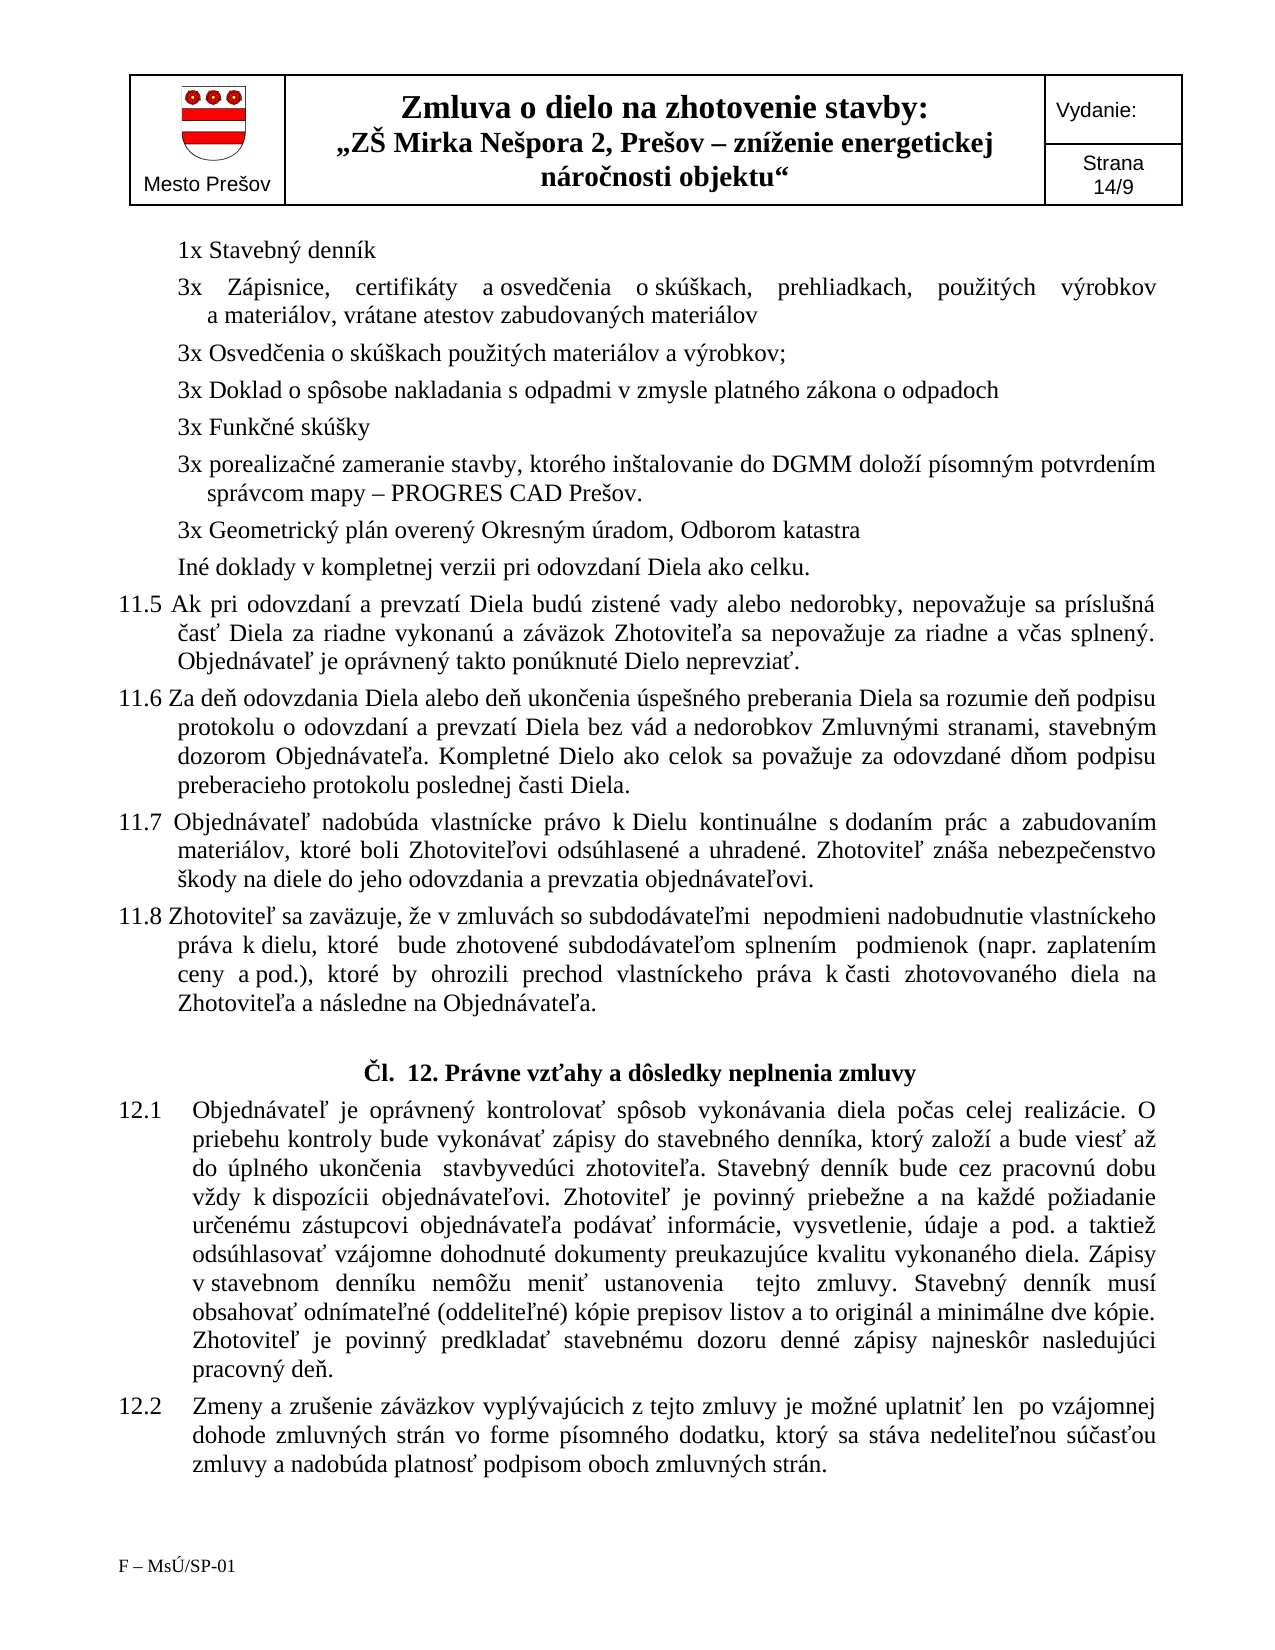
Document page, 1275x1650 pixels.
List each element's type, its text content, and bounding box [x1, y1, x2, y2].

text 3x Doklad o spôsobe nakladania s odpadmi v zmysle platného zákona o odpadoch [177, 375, 1157, 403]
text 12.2 Zmeny a zrušenie záväzkov vyplývajúcich z tejto zmluvy je možné uplatniť len po vzájomnej dohode zmluvných strán vo forme písomného dodatku, ktorý sa stáva nedeliteľnou súčasťou zmluvy a nadobúda platnosť podpisom oboch zmluvných strán. [118, 1391, 1157, 1477]
text 11.6 Za deň odovzdania Diela alebo deň ukončenia úspešného preberania Diela sa rozumie deň podpisu protokolu o odovzdaní a prevzatí Diela bez vád a nedorobkov Zmluvnými stranami, stavebným dozorom Objednávateľa. Kompletné Dielo ako celok sa považuje za odovzdané dňom podpisu preberacieho protokolu poslednej časti Diela. [118, 683, 1157, 798]
text 3x Osvedčenia o skúškach použitých materiálov a výrobkov; [177, 338, 1157, 366]
text 11.8 Zhotoviteľ sa zaväzuje, že v zmluvách so subdodávateľmi nepodmieni nadobudnutie vlastníckeho práva k dielu, ktoré bude zhotovené subdodávateľom splnením podmienok (napr. zaplatením ceny a pod.), ktoré by ohrozili prechod vlastníckeho práva k časti zhotovovaného diela na Zhotoviteľa a následne na Objednávateľa. [118, 901, 1157, 1016]
text 3x porealizačné zameranie stavby, ktorého inštalovanie do DGMM doloží písomným potvrdením správcom mapy – PROGRES CAD Prešov. [177, 449, 1157, 506]
text 12.1 Objednávateľ je oprávnený kontrolovať spôsob vykonávania diela počas celej realizácie. O priebehu kontroly bude vykonávať zápisy do stavebného denníka, ktorý založí a bude viesť až do úplného ukončenia stavbyvedúci zhotoviteľa. Stavebný denník bude cez pracovnú dobu vždy k dispozícii objednávateľovi. Zhotoviteľ je povinný priebežne a na každé požiadanie určenému zástupcovi objednávateľa podávať informácie, vysvetlenie, údaje a pod. a taktiež odsúhlasovať vzájomne dohodnuté dokumenty preukazujúce kvalitu vykonaného diela. Zápisy v stavebnom denníku nemôžu meniť ustanovenia tejto zmluvy. Stavebný denník musí obsahovať odnímateľné (oddeliteľné) kópie prepisov listov a to originál a minimálne dve kópie. Zhotoviteľ je povinný predkladať stavebnému dozoru denné zápisy najneskôr nasledujúci pracovný deň. [118, 1095, 1157, 1383]
text 1x Stavebný denník [177, 235, 1157, 263]
text Čl. 12. Právne vzťahy a dôsledky neplnenia zmluvy [123, 1058, 1157, 1087]
text Iné doklady v kompletnej verzii pri odovzdaní Diela ako celku. [177, 552, 1157, 581]
text 11.5 Ak pri odovzdaní a prevzatí Diela budú zistené vady alebo nedorobky, nepovažuje sa príslušná časť Diela za riadne vykonanú a záväzok Zhotoviteľa sa nepovažuje za riadne a včas splnený. Objednávateľ je oprávnený takto ponúknuté Dielo neprevziať. [118, 589, 1157, 675]
text 3x Geometrický plán overený Okresným úradom, Odborom katastra [177, 515, 1157, 543]
text 3x Funkčné skúšky [177, 412, 1157, 441]
text 3x Zápisnice, certifikáty a osvedčenia o skúškach, prehliadkach, použitých výrobkov a materiálov, vrátane atestov zabudovaných materiálov [177, 272, 1157, 329]
picture [181, 86, 246, 161]
text 11.7 Objednávateľ nadobúda vlastnícke právo k Dielu kontinuálne s dodaním prác a zabudovaním materiálov, ktoré boli Zhotoviteľovi odsúhlasené a uhradené. Zhotoviteľ znáša nebezpečenstvo škody na diele do jeho odovzdania a prevzatia objednávateľovi. [118, 807, 1157, 893]
